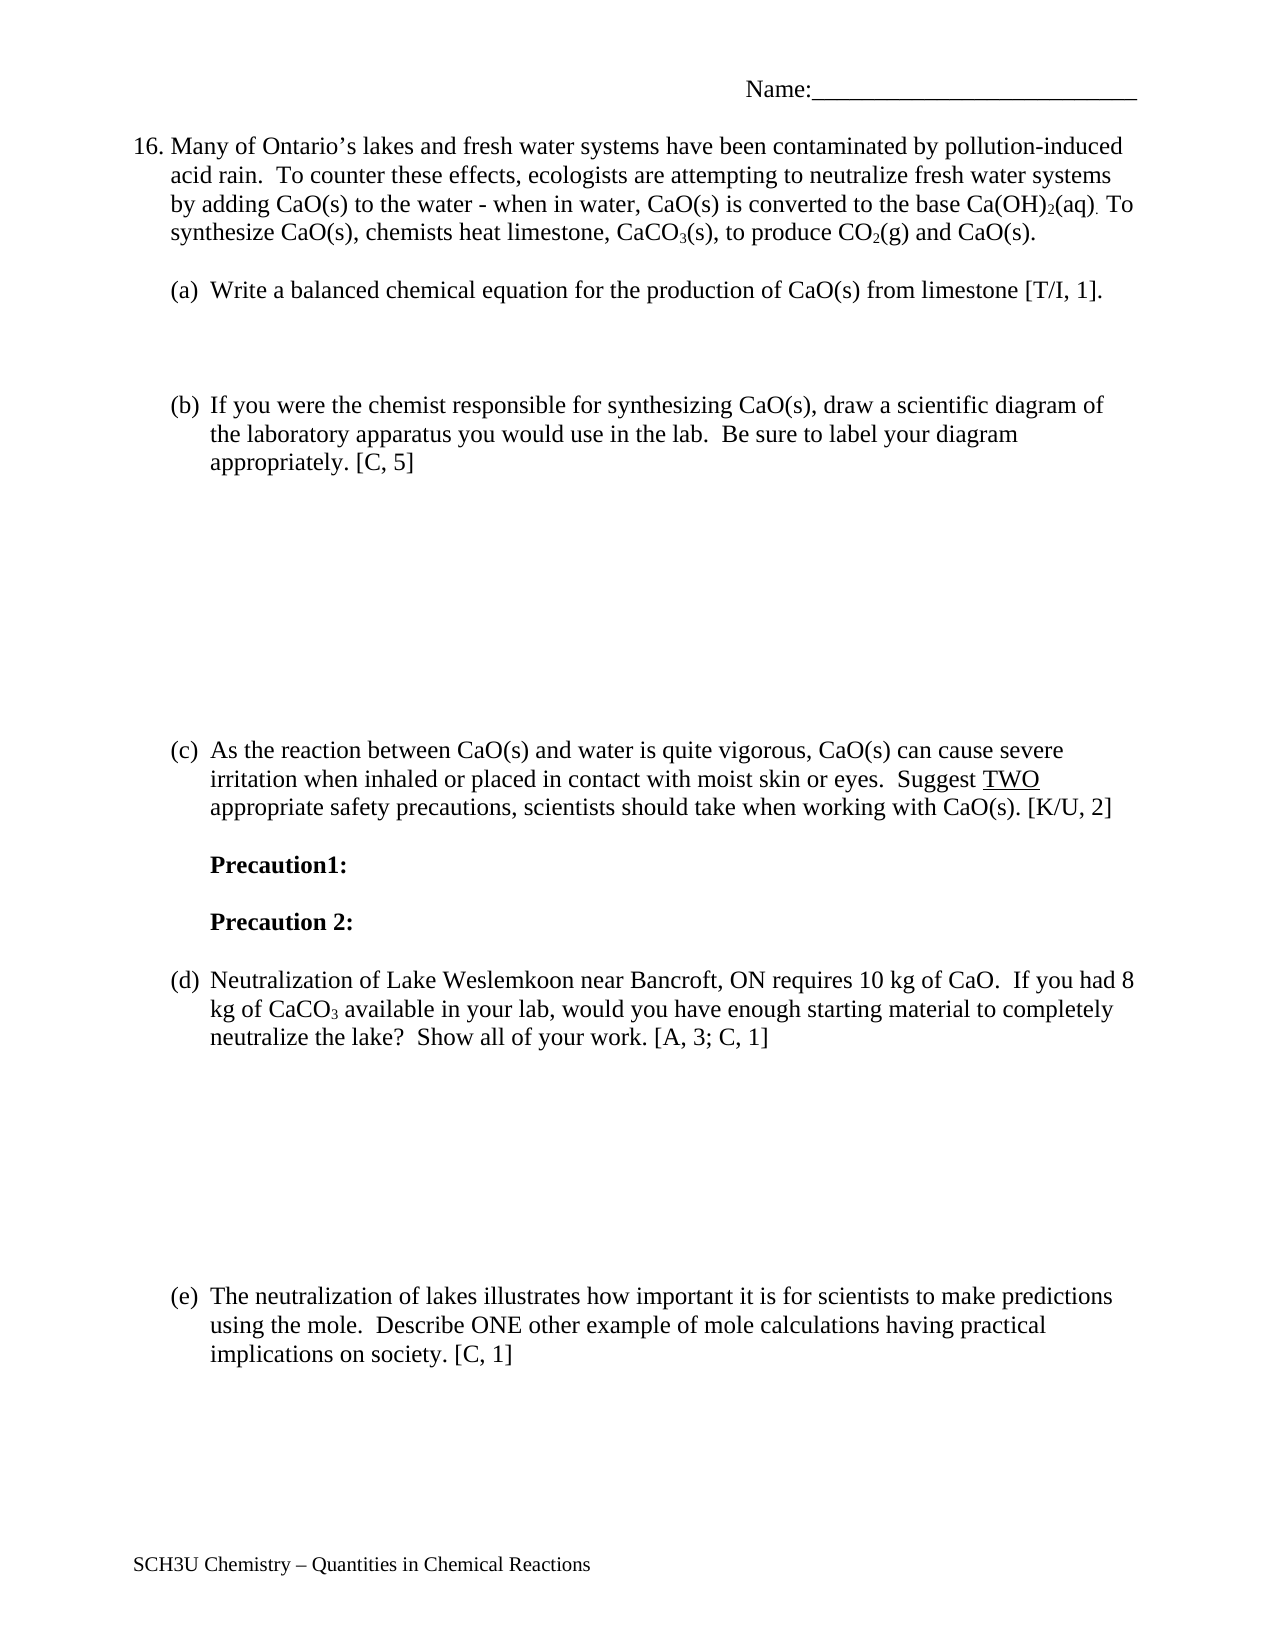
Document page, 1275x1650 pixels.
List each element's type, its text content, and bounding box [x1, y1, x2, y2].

list Precaution1: [210, 850, 1137, 879]
list If you were the chemist responsible for synthesizing CaO(s), draw a scientific diagram of the laboratory apparatus you would use in the lab. Be sure to label your diagram appropriately. [C, 5] [170, 390, 1137, 476]
list Neutralization of Lake Weslemkoon near Bancroft, ON requires 10 kg of CaO. If you had 8 kg of CaCO3 available in your lab, would you have enough starting material to completely neutralize the lake? Show all of your work. [A, 3; C, 1] [170, 965, 1137, 1051]
list As the reaction between CaO(s) and water is quite vigorous, CaO(s) can cause severe irritation when inhaled or placed in contact with moist skin or eyes. Suggest TWO appropriate safety precautions, scientists should take when working with CaO(s). [K/U, 2] [170, 735, 1137, 821]
list The neutralization of lakes illustrates how important it is for scientists to make predictions using the mole. Describe ONE other example of mole calculations having practical implications on society. [C, 1] [170, 1281, 1137, 1367]
list Write a balanced chemical equation for the production of CaO(s) from limestone [T/I, 1]. [170, 275, 1137, 304]
list Many of Ontario’s lakes and fresh water systems have been contaminated by pollution-induced acid rain. To counter these effects, ecologists are attempting to neutralize fresh water systems by adding CaO(s) to the water - when in water, CaO(s) is converted to the base Ca(OH)2(aq). To synthesize CaO(s), chemists heat limestone, CaCO3(s), to produce CO2(g) and CaO(s). [133, 131, 1137, 246]
list Precaution 2: [210, 907, 1137, 936]
